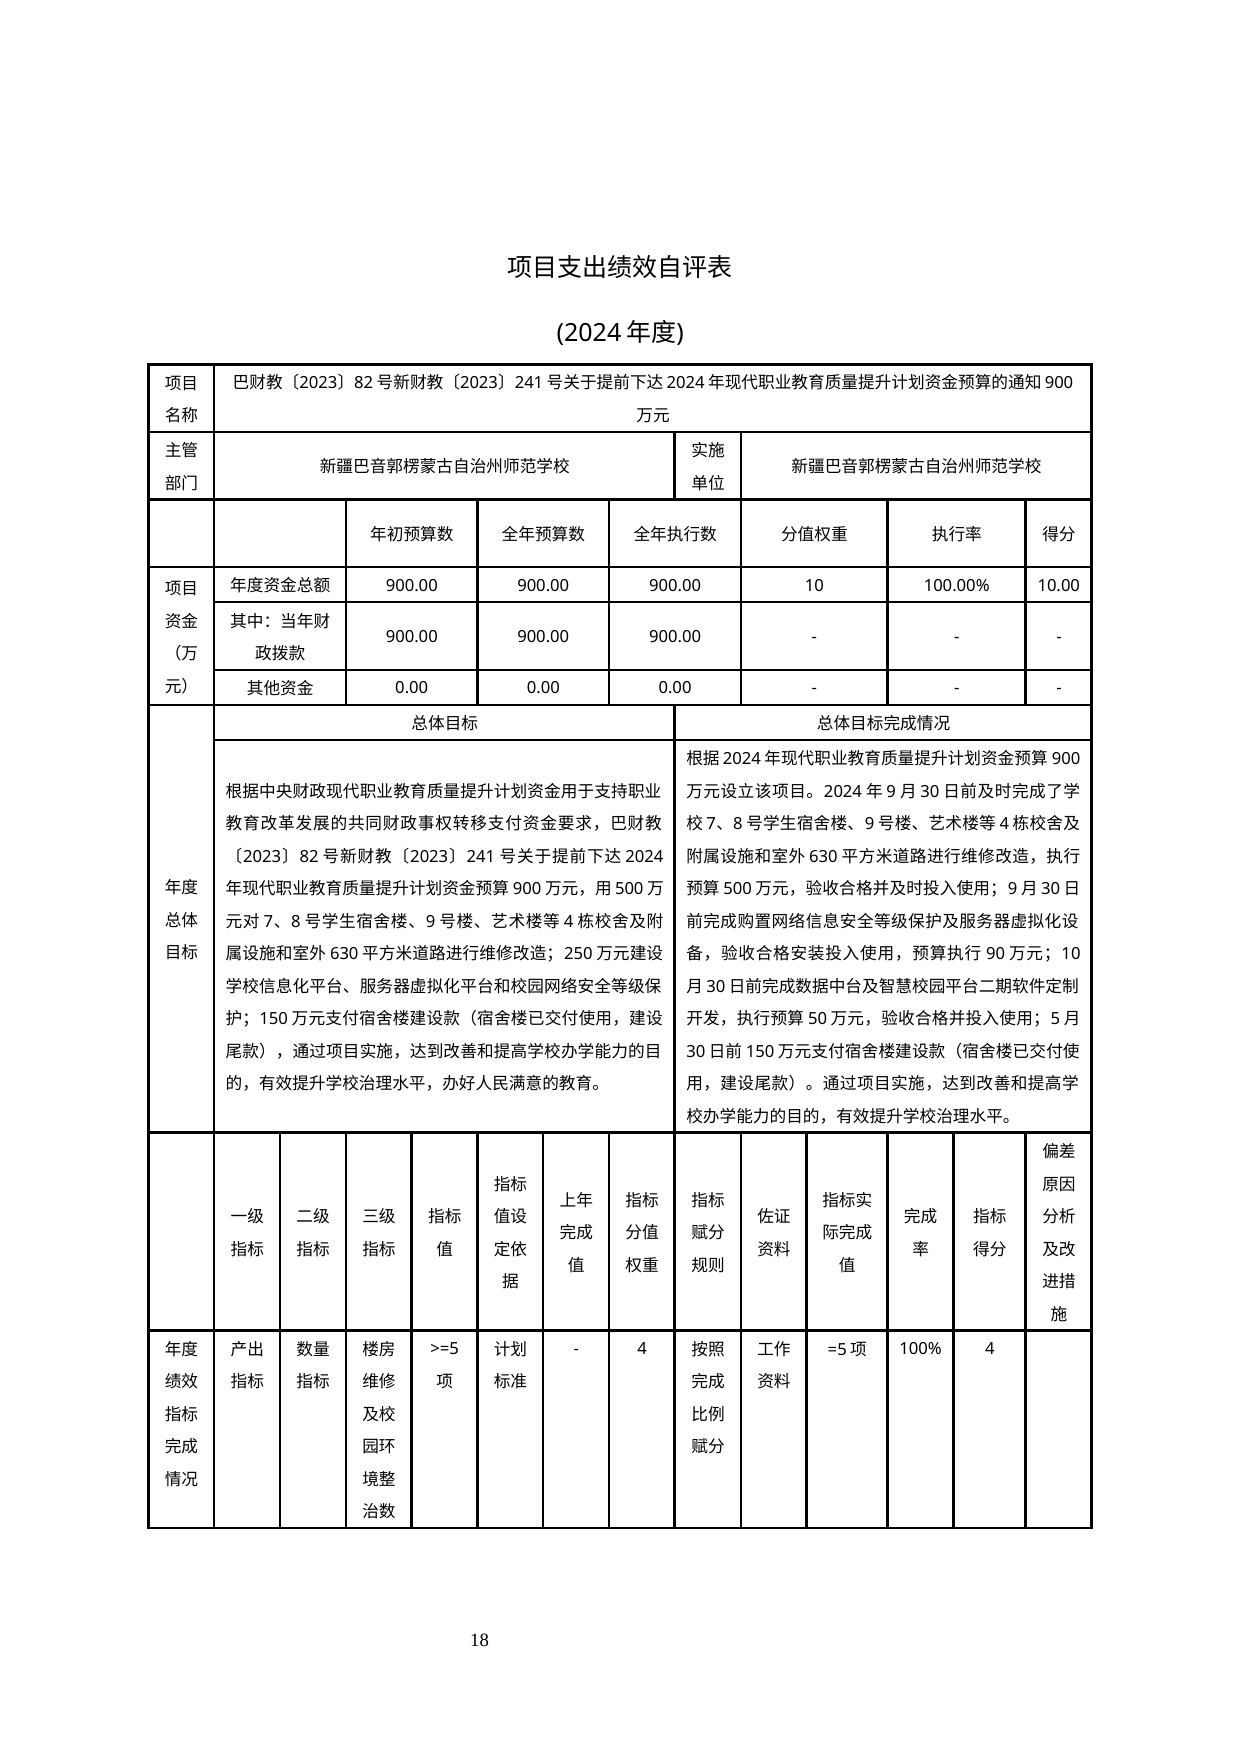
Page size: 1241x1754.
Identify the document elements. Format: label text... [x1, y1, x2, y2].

table_cell 0.00 [610, 671, 740, 703]
table_cell 900.00 [347, 603, 476, 668]
table_cell 项目资金 （万元） [150, 568, 213, 703]
table_cell 根据中央财政现代职业教育质量提升计划资金用于支持职业教育改革发展的共同财政事权转移支付资金要求，巴财教〔2023〕82号新财教〔2023〕241号关于提前下达2024年现代职业教育质量提升计划资金预算900万元，用500万元对7、8号学生宿舍楼、9号楼、艺术楼等4栋校舍及附属设施和室外630平方米道路进行维修改造；250万元建设学校信息化平台、服务器虚拟化平台和校园网络安全等级保护；150万元支付宿舍楼建设款（宿舍楼已交付使用，建设尾款），通过项目实施，达到改善和提高学校办学能力的目的，有效提升学校治理水平，办好人民满意的教育。 [215, 741, 673, 1131]
table_cell 指标值设定依据 [479, 1134, 542, 1329]
table_cell 实施单位 [676, 433, 740, 498]
table_cell 900.00 [479, 603, 608, 668]
table_cell 其他资金 [215, 671, 345, 703]
table_cell 10.00 [1027, 568, 1090, 601]
table_cell 900.00 [479, 568, 608, 601]
table_cell 总体目标完成情况 [676, 706, 1090, 739]
table_cell - [742, 671, 886, 703]
table_cell [1027, 1332, 1090, 1526]
table_cell 全年预算数 [479, 501, 608, 566]
table_cell 工作资料 [742, 1332, 805, 1526]
table_cell 新疆巴音郭楞蒙古自治州师范学校 [742, 433, 1090, 498]
table_cell - [889, 603, 1024, 668]
table_header 项目支出绩效自评表 [148, 233, 1092, 298]
table_cell 分值权重 [742, 501, 886, 566]
table_cell - [889, 671, 1024, 703]
table_cell 巴财教〔2023〕82号新财教〔2023〕241号关于提前下达2024年现代职业教育质量提升计划资金预算的通知900万元 [215, 366, 1090, 431]
table_cell 产出指标 [215, 1332, 279, 1526]
table_cell 三级指标 [347, 1134, 410, 1329]
table_cell =5项 [808, 1332, 886, 1526]
table_cell - [742, 603, 886, 668]
table_cell 上年完成值 [544, 1134, 608, 1329]
table_cell 其中：当年财政拨款 [215, 603, 345, 668]
table_cell 100.00% [889, 568, 1024, 601]
table_cell 偏差原因分析及改进措施 [1027, 1134, 1090, 1329]
table_cell 计划标准 [479, 1332, 542, 1526]
table_cell - [544, 1332, 608, 1526]
table_cell 年度总体目标 [150, 706, 213, 1131]
table_cell 0.00 [479, 671, 608, 703]
table_cell 0.00 [347, 671, 476, 703]
table_cell 900.00 [347, 568, 476, 601]
table_cell 主管部门 [150, 433, 213, 498]
table_cell 年初预算数 [347, 501, 476, 566]
table_cell 全年执行数 [610, 501, 740, 566]
table_cell 10 [742, 568, 886, 601]
table_cell 900.00 [610, 603, 740, 668]
table_cell 100% [889, 1332, 952, 1526]
table_cell 按照完成比例赋分 [676, 1332, 740, 1526]
table_cell 根据2024年现代职业教育质量提升计划资金预算900万元设立该项目。2024年9月30日前及时完成了学校7、8号学生宿舍楼、9号楼、艺术楼等4栋校舍及附属设施和室外630平方米道路进行维修改造，执行预算500万元，验收合格并及时投入使用；9月30日前完成购置网络信息安全等级保护及服务器虚拟化设备，验收合格安装投入使用，预算执行90万元；10月30日前完成数据中台及智慧校园平台二期软件定制开发，执行预算50万元，验收合格并投入使用；5月30日前150万元支付宿舍楼建设款（宿舍楼已交付使用，建设尾款）。通过项目实施，达到改善和提高学校办学能力的目的，有效提升学校治理水平。 [676, 741, 1090, 1131]
table_cell >=5项 [413, 1332, 476, 1526]
table_cell 指标分值权重 [610, 1134, 673, 1329]
table_cell 得分 [1027, 501, 1090, 566]
table_cell 4 [955, 1332, 1024, 1526]
table_cell 执行率 [889, 501, 1024, 566]
table_cell 二级指标 [281, 1134, 345, 1329]
table_cell 年度绩效指标完成情况 [150, 1332, 213, 1526]
table_cell 指标赋分规则 [676, 1134, 740, 1329]
table_cell 新疆巴音郭楞蒙古自治州师范学校 [215, 433, 673, 498]
table_cell 指标得分 [955, 1134, 1024, 1329]
table_cell [150, 501, 213, 566]
table_cell - [1027, 671, 1090, 703]
table_cell 指标值 [413, 1134, 476, 1329]
table_cell 指标实际完成值 [808, 1134, 886, 1329]
table_cell 佐证资料 [742, 1134, 805, 1329]
table_cell 总体目标 [215, 706, 673, 739]
table_cell 年度资金总额 [215, 568, 345, 601]
table_cell [215, 501, 345, 566]
table_cell - [1027, 603, 1090, 668]
table_cell 900.00 [610, 568, 740, 601]
table_cell 4 [610, 1332, 673, 1526]
table_cell [150, 1134, 213, 1329]
table_cell 完成率 [889, 1134, 952, 1329]
table_cell 楼房维修及校园环境整治数 [347, 1332, 410, 1526]
table_cell 数量指标 [281, 1332, 345, 1526]
table_cell 一级指标 [215, 1134, 279, 1329]
table_cell (2024年度) [148, 298, 1092, 363]
table_cell 项目名称 [150, 366, 213, 431]
